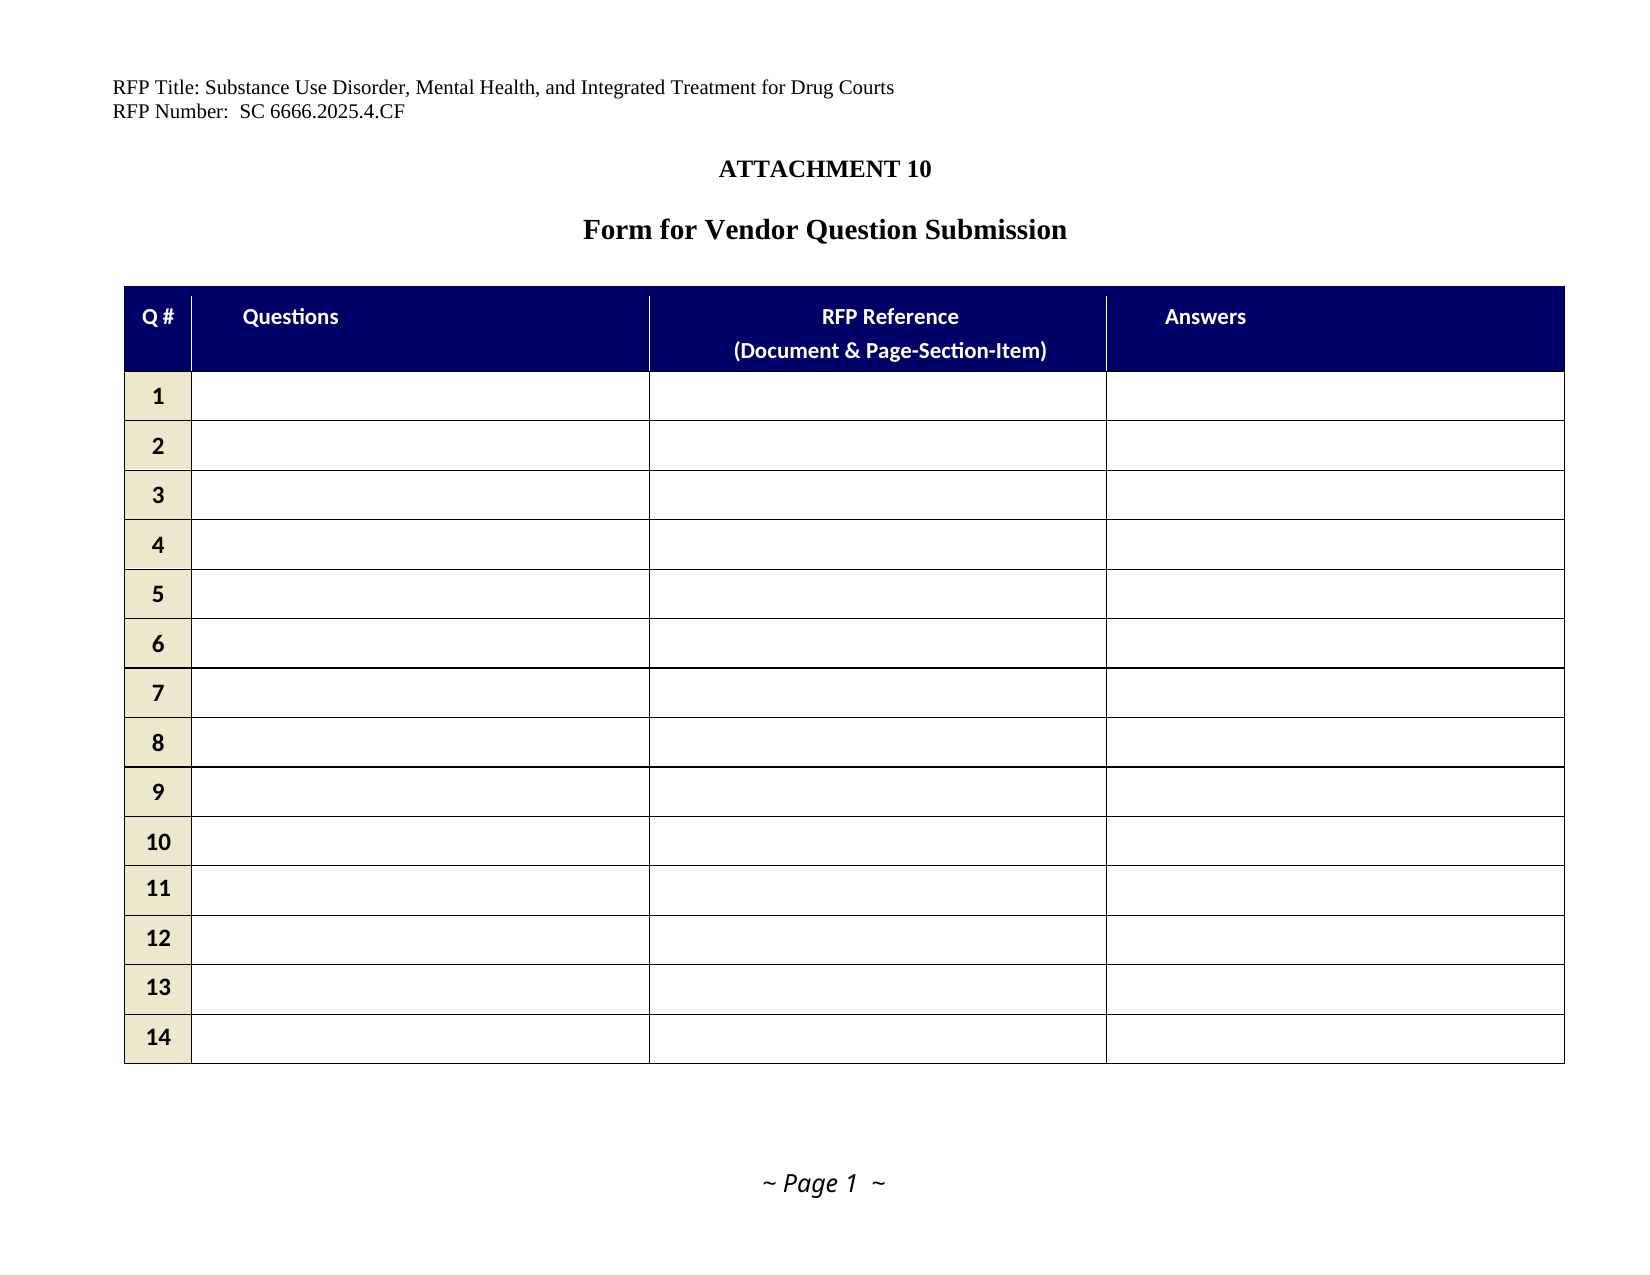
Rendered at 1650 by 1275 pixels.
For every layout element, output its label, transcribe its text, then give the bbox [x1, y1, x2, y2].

table_cell 13 [125, 965, 191, 1014]
table_cell [650, 619, 1106, 667]
table_cell 6 [125, 619, 191, 667]
table_cell [192, 1015, 649, 1063]
table_cell [192, 669, 649, 717]
table_cell [1107, 570, 1564, 618]
table_cell 1 [125, 372, 191, 420]
table_cell 3 [125, 471, 191, 519]
table_cell [192, 471, 649, 519]
table_cell [1107, 718, 1564, 766]
table_cell [1107, 965, 1564, 1014]
table_cell [1107, 471, 1564, 519]
table_cell [650, 372, 1106, 420]
table_cell [1107, 669, 1564, 717]
table_cell 9 [125, 768, 191, 816]
table_cell 14 [125, 1015, 191, 1063]
table_cell [192, 421, 649, 469]
table_cell [1107, 768, 1564, 816]
table_cell [650, 1015, 1106, 1063]
table_cell [192, 372, 649, 420]
table_cell 8 [125, 718, 191, 766]
table_cell [192, 866, 649, 915]
table_cell 7 [125, 669, 191, 717]
table_cell [650, 570, 1106, 618]
table_cell [192, 718, 649, 766]
table_cell [192, 768, 649, 816]
table_cell 11 [125, 866, 191, 915]
table_cell [650, 916, 1106, 964]
table_cell [650, 471, 1106, 519]
table_header Questions [192, 296, 649, 371]
table_cell [192, 817, 649, 865]
table_cell [650, 669, 1106, 717]
table_cell [650, 817, 1106, 865]
table_cell [650, 421, 1106, 469]
table_cell [1107, 520, 1564, 568]
table_cell 5 [125, 570, 191, 618]
table_cell [1107, 619, 1564, 667]
table_cell [1107, 1015, 1564, 1063]
table_cell 4 [125, 520, 191, 568]
table_cell [650, 718, 1106, 766]
table_cell [192, 570, 649, 618]
table_cell [1107, 866, 1564, 915]
table_cell [650, 768, 1106, 816]
table_header RFP Reference (Document & Page-Section-Item) [650, 296, 1106, 371]
table_header Answers [1107, 296, 1564, 371]
table_cell [192, 520, 649, 568]
table_cell 12 [125, 916, 191, 964]
table_cell [650, 965, 1106, 1014]
table_cell [650, 866, 1106, 915]
table_cell [1107, 421, 1564, 469]
table_header Q # [125, 296, 191, 371]
table_cell 10 [125, 817, 191, 865]
table_cell [1107, 817, 1564, 865]
table_cell 2 [125, 421, 191, 469]
table_cell [192, 619, 649, 667]
table_cell [650, 520, 1106, 568]
table_cell [192, 965, 649, 1014]
table_cell [192, 916, 649, 964]
table_cell [1107, 916, 1564, 964]
text ATTACHMENT 10 [112, 154, 1537, 183]
text Form for Vendor Question Submission [112, 212, 1537, 245]
table_cell [1107, 372, 1564, 420]
